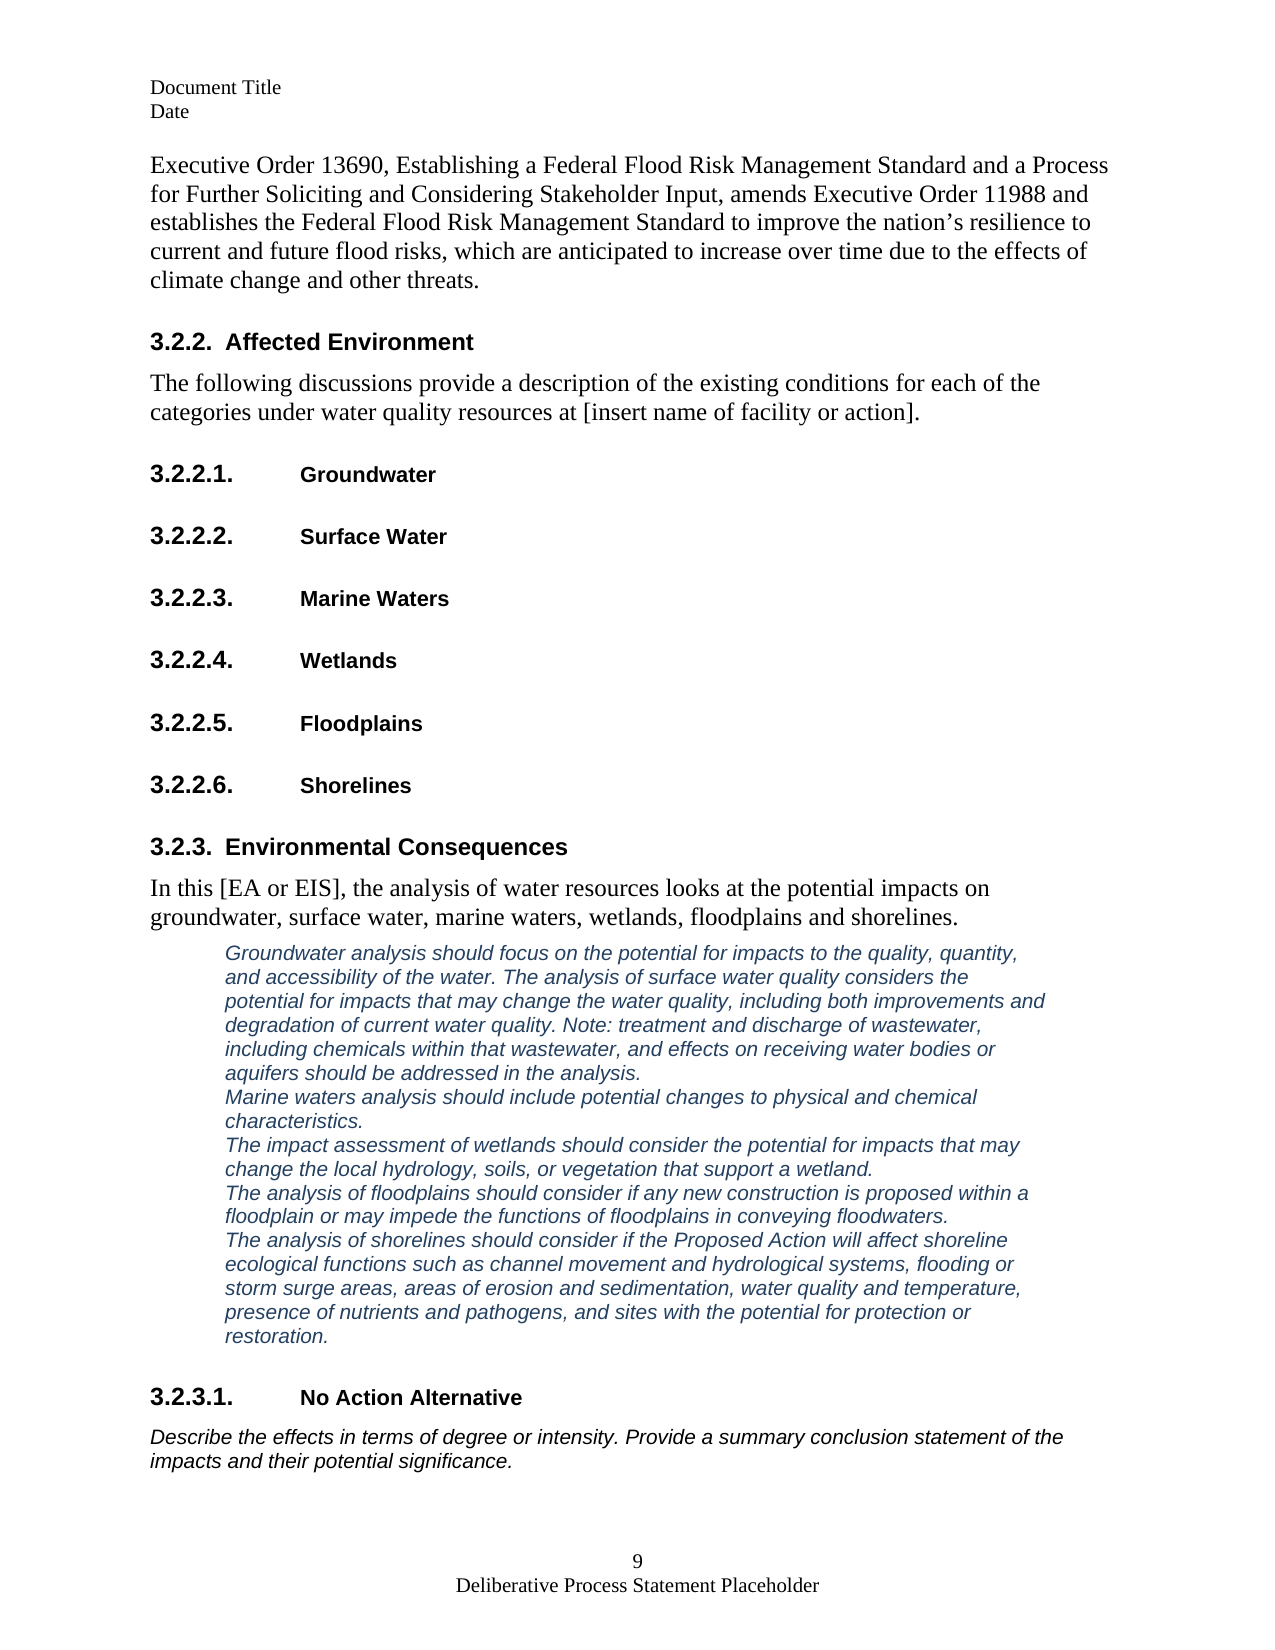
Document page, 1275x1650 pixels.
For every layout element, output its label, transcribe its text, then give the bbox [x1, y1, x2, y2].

subtitle Surface Water [150, 521, 1125, 550]
subtitle Affected Environment [150, 327, 1125, 356]
text The analysis of floodplains should consider if any new construction is proposed within a floodplain or may impede the functions of floodplains in conveying floodwaters. [225, 1180, 1050, 1228]
text In this [EA or EIS], the analysis of water resources looks at the potential impacts on groundwater, surface water, marine waters, wetlands, floodplains and shorelines. [150, 873, 1125, 930]
text Describe the effects in terms of degree or intensity. Provide a summary conclusion statement of the impacts and their potential significance. [150, 1425, 1125, 1473]
subtitle Floodplains [150, 707, 1125, 736]
subtitle Shorelines [150, 769, 1125, 798]
text Executive Order 13690, Establishing a Federal Flood Risk Management Standard and a Process for Further Soliciting and Considering Stakeholder Input, amends Executive Order 11988 and establishes the Federal Flood Risk Management Standard to improve the nation’s resilience to current and future flood risks, which are anticipated to increase over time due to the effects of climate change and other threats. [150, 150, 1125, 294]
subtitle Groundwater [150, 459, 1125, 488]
subtitle Marine Waters [150, 583, 1125, 612]
text The following discussions provide a description of the existing conditions for each of the categories under water quality resources at [insert name of facility or action]. [150, 368, 1125, 426]
text Marine waters analysis should include potential changes to physical and chemical characteristics. [225, 1084, 1050, 1132]
text Groundwater analysis should focus on the potential for impacts to the quality, quantity, and accessibility of the water. The analysis of surface water quality considers the potential for impacts that may change the water quality, including both improvements and degradation of current water quality. Note: treatment and discharge of wastewater, including chemicals within that wastewater, and effects on receiving water bodies or aquifers should be addressed in the analysis. [225, 941, 1050, 1084]
subtitle Wetlands [150, 645, 1125, 674]
text The analysis of shorelines should consider if the Proposed Action will affect shoreline ecological functions such as channel movement and hydrological systems, flooding or storm surge areas, areas of erosion and sedimentation, water quality and temperature, presence of nutrients and pathogens, and sites with the potential for protection or restoration. [225, 1228, 1050, 1348]
text The impact assessment of wetlands should consider the potential for impacts that may change the local hydrology, soils, or vegetation that support a wetland. [225, 1132, 1050, 1180]
subtitle No Action Alternative [150, 1381, 1125, 1410]
subtitle Environmental Consequences [150, 832, 1125, 860]
